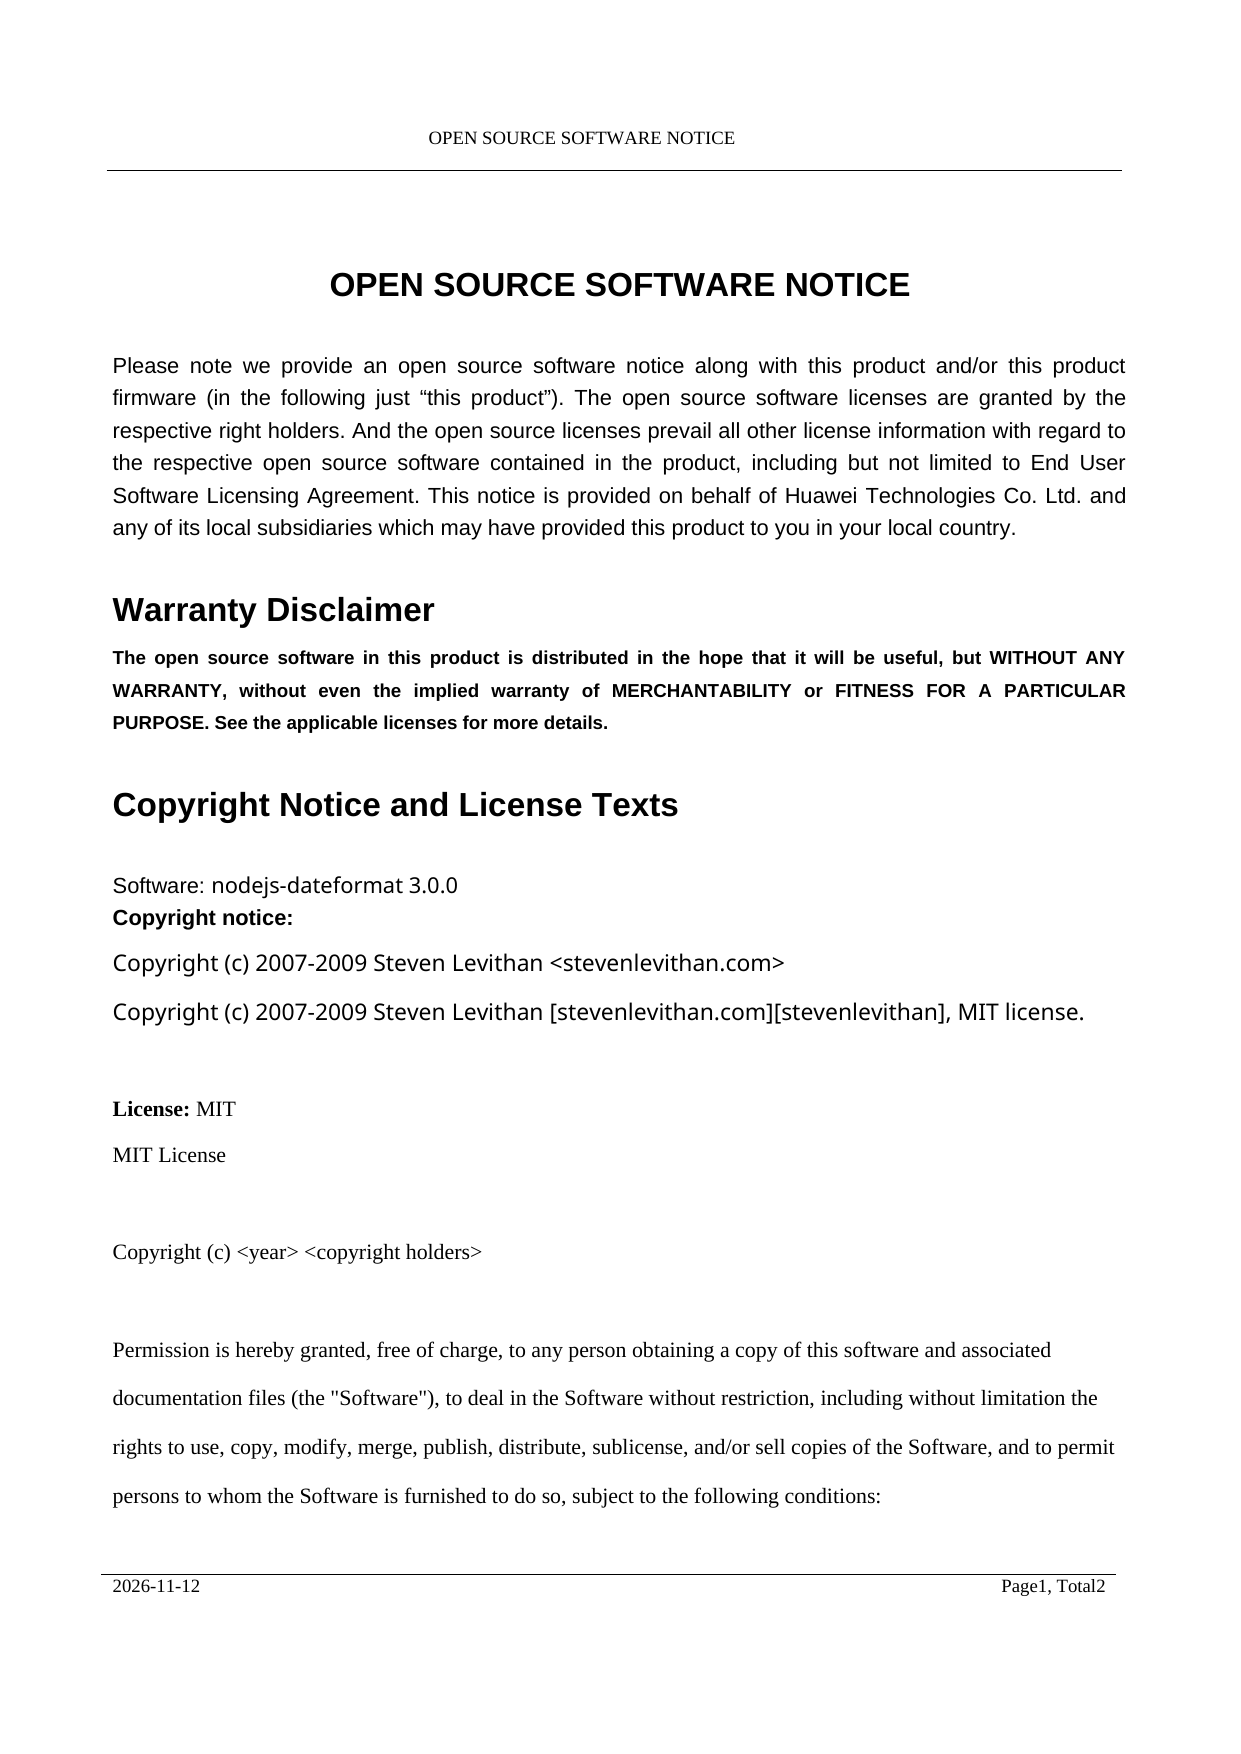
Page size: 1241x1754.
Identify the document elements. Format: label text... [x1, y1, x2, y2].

text Copyright Notice and License Texts [112, 771, 1128, 836]
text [112, 1138, 1128, 1512]
text License: MIT [112, 1093, 1128, 1125]
text Software: nodejs-dateformat 3.0.0 [112, 869, 1128, 901]
text Copyright (c) 2007-2009 Steven Levithan <stevenlevithan.com> Copyright (c) 2007-2009 Steven Levithan [stevenlevithan.com][stevenlevithan], MIT license. [112, 947, 1128, 1077]
text Copyright notice: [112, 901, 1128, 934]
text Warranty Disclaimer [112, 576, 1128, 641]
text OPEN SOURCE SOFTWARE NOTICE [112, 251, 1128, 316]
text The open source software in this product is distributed in the hope that it will be useful, but WITHOUT ANY WARRANTY, without even the implied warranty of MERCHANTABILITY or FITNESS FOR A PARTICULAR PURPOSE. See the applicable licenses for more details. [112, 641, 1128, 739]
text Please note we provide an open source software notice along with this product and/or this product firmware (in the following just “this product”). The open source software licenses are granted by the respective right holders. And the open source licenses prevail all other license information with regard to the respective open source software contained in the product, including but not limited to End User Software Licensing Agreement. This notice is provided on behalf of Huawei Technologies Co. Ltd. and any of its local subsidiaries which may have provided this product to you in your local country. [112, 349, 1128, 544]
